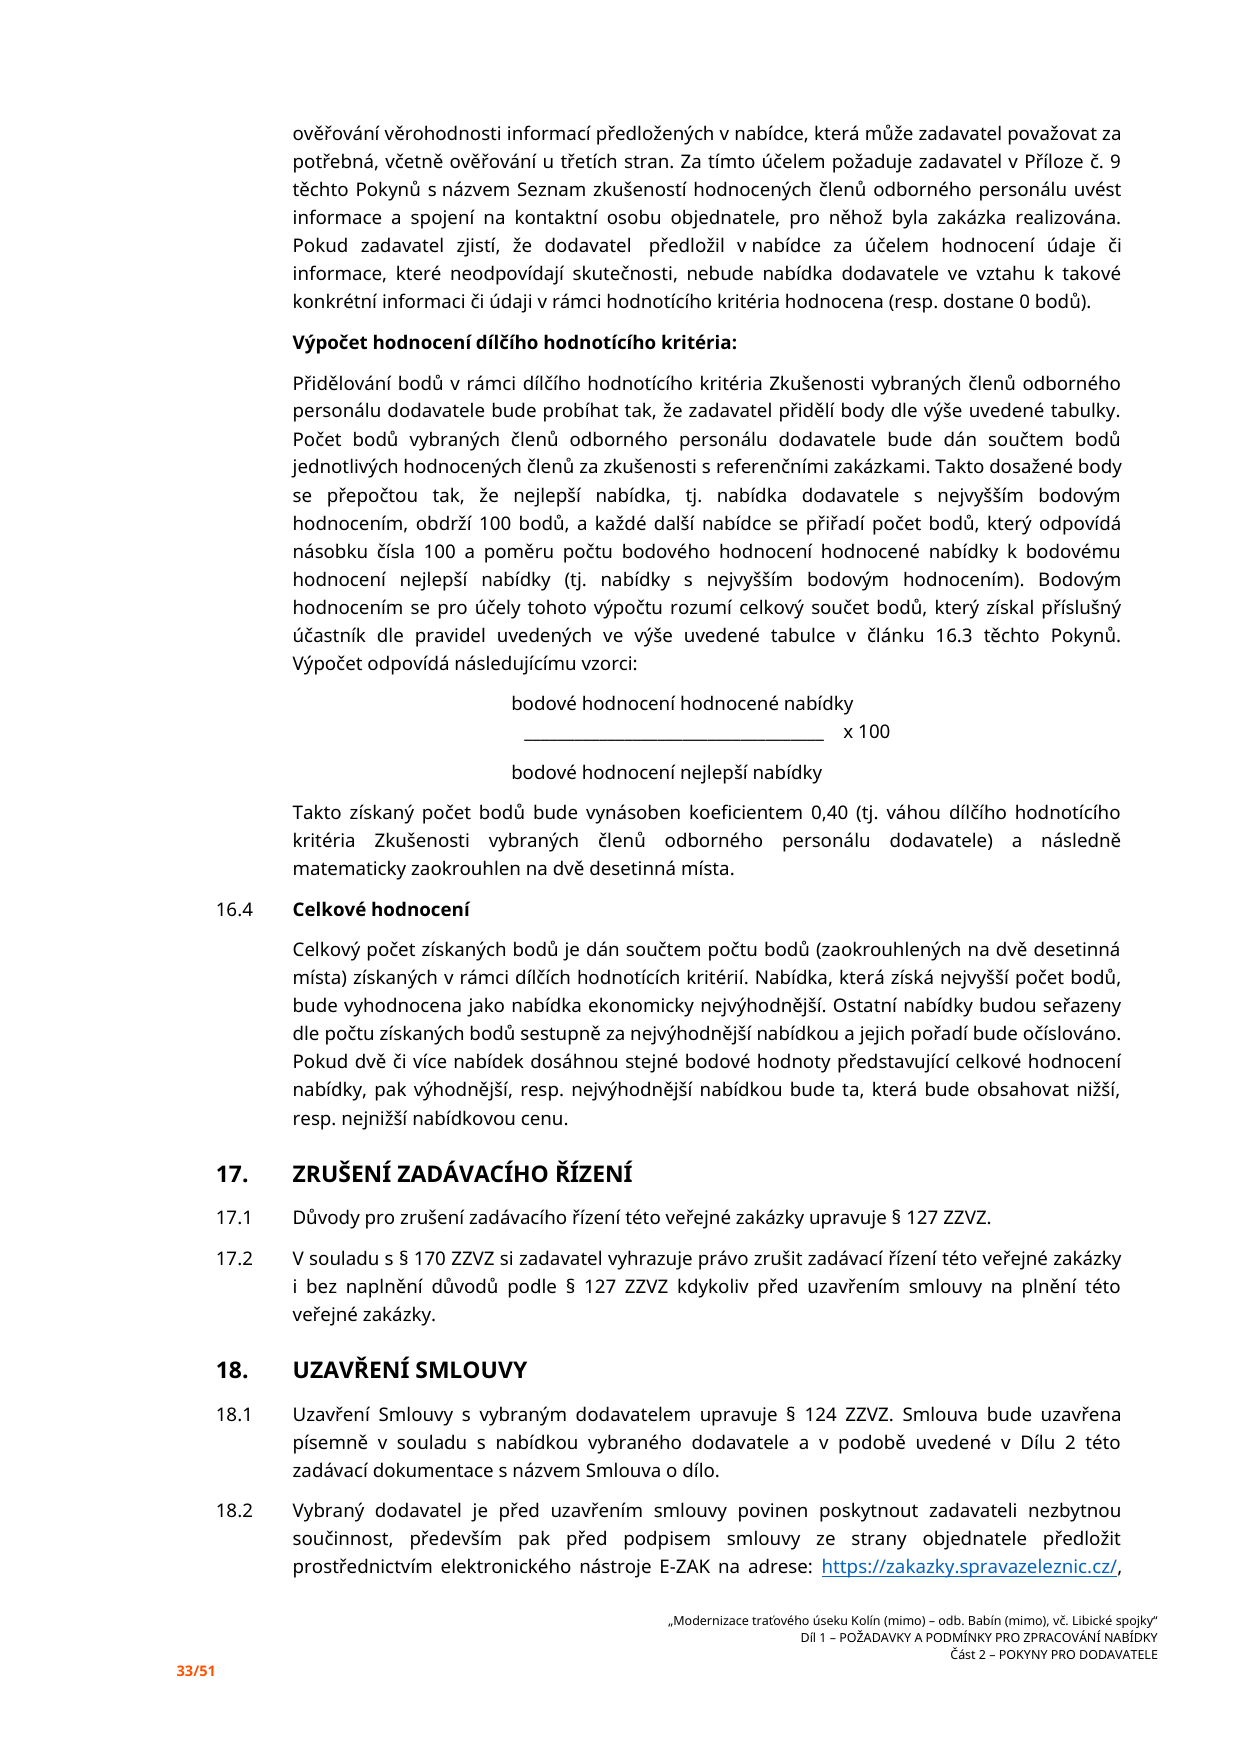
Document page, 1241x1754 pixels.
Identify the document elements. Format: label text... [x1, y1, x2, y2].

text Důvody pro zrušení zadávacího řízení této veřejné zakázky upravuje § 127 ZZVZ. [216, 1205, 1122, 1230]
list bodové hodnocení hodnocené nabídky [440, 691, 1122, 716]
text Uzavření Smlouvy s vybraným dodavatelem upravuje § 124 ZZVZ. Smlouva bude uzavřena písemně v souladu s nabídkou vybraného dodavatele a v podobě uvedené v Dílu 2 této zadávací dokumentace s názvem Smlouva o dílo. [216, 1401, 1122, 1483]
list ____________________________________ x 100 [292, 718, 1122, 744]
list bodové hodnocení nejlepší nabídky [440, 759, 1122, 784]
text V souladu s § 170 ZZVZ si zadavatel vyhrazuje právo zrušit zadávací řízení této veřejné zakázky i bez naplnění důvodů podle § 127 ZZVZ kdykoliv před uzavřením smlouvy na plnění této veřejné zakázky. [216, 1245, 1122, 1327]
list Takto získaný počet bodů bude vynásoben koeficientem 0,40 (tj. váhou dílčího hodnotícího kritéria Zkušenosti vybraných členů odborného personálu dodavatele) a následně matematicky zaokrouhlen na dvě desetinná místa. [292, 799, 1122, 881]
text Celkové hodnocení [216, 896, 1122, 922]
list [292, 121, 1122, 314]
list Výpočet hodnocení dílčího hodnotícího kritéria: [292, 329, 1122, 355]
text UZAVŘENÍ SMLOUVY [216, 1354, 1122, 1386]
list Celkový počet získaných bodů je dán součtem počtu bodů (zaokrouhlených na dvě desetinná místa) získaných v rámci dílčích hodnotících kritérií. Nabídka, která získá nejvyšší počet bodů, bude vyhodnocena jako nabídka ekonomicky nejvýhodnější. Ostatní nabídky budou seřazeny dle počtu získaných bodů sestupně za nejvýhodnější nabídkou a jejich pořadí bude očíslováno. Pokud dvě či více nabídek dosáhnou stejné bodové hodnoty představující celkové hodnocení nabídky, pak výhodnější, resp. nejvýhodnější nabídkou bude ta, která bude obsahovat nižší, resp. nejnižší nabídkovou cenu. [292, 937, 1122, 1130]
list Přidělování bodů v rámci dílčího hodnotícího kritéria Zkušenosti vybraných členů odborného personálu dodavatele bude probíhat tak, že zadavatel přidělí body dle výše uvedené tabulky. Počet bodů vybraných členů odborného personálu dodavatele bude dán součtem bodů jednotlivých hodnocených členů za zkušenosti s referenčními zakázkami. Takto dosažené body se přepočtou tak, že nejlepší nabídka, tj. nabídka dodavatele s nejvyšším bodovým hodnocením, obdrží 100 bodů, a každé další nabídce se přiřadí počet bodů, který odpovídá násobku čísla 100 a poměru počtu bodového hodnocení hodnocené nabídky k bodovému hodnocení nejlepší nabídky (tj. nabídky s nejvyšším bodovým hodnocením). Bodovým hodnocením se pro účely tohoto výpočtu rozumí celkový součet bodů, který získal příslušný účastník dle pravidel uvedených ve výše uvedené tabulce v článku 16.3 těchto Pokynů. Výpočet odpovídá následujícímu vzorci: [292, 370, 1122, 676]
text ZRUŠENÍ ZADÁVACÍHO ŘÍZENÍ [216, 1158, 1122, 1189]
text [216, 1498, 1122, 1579]
